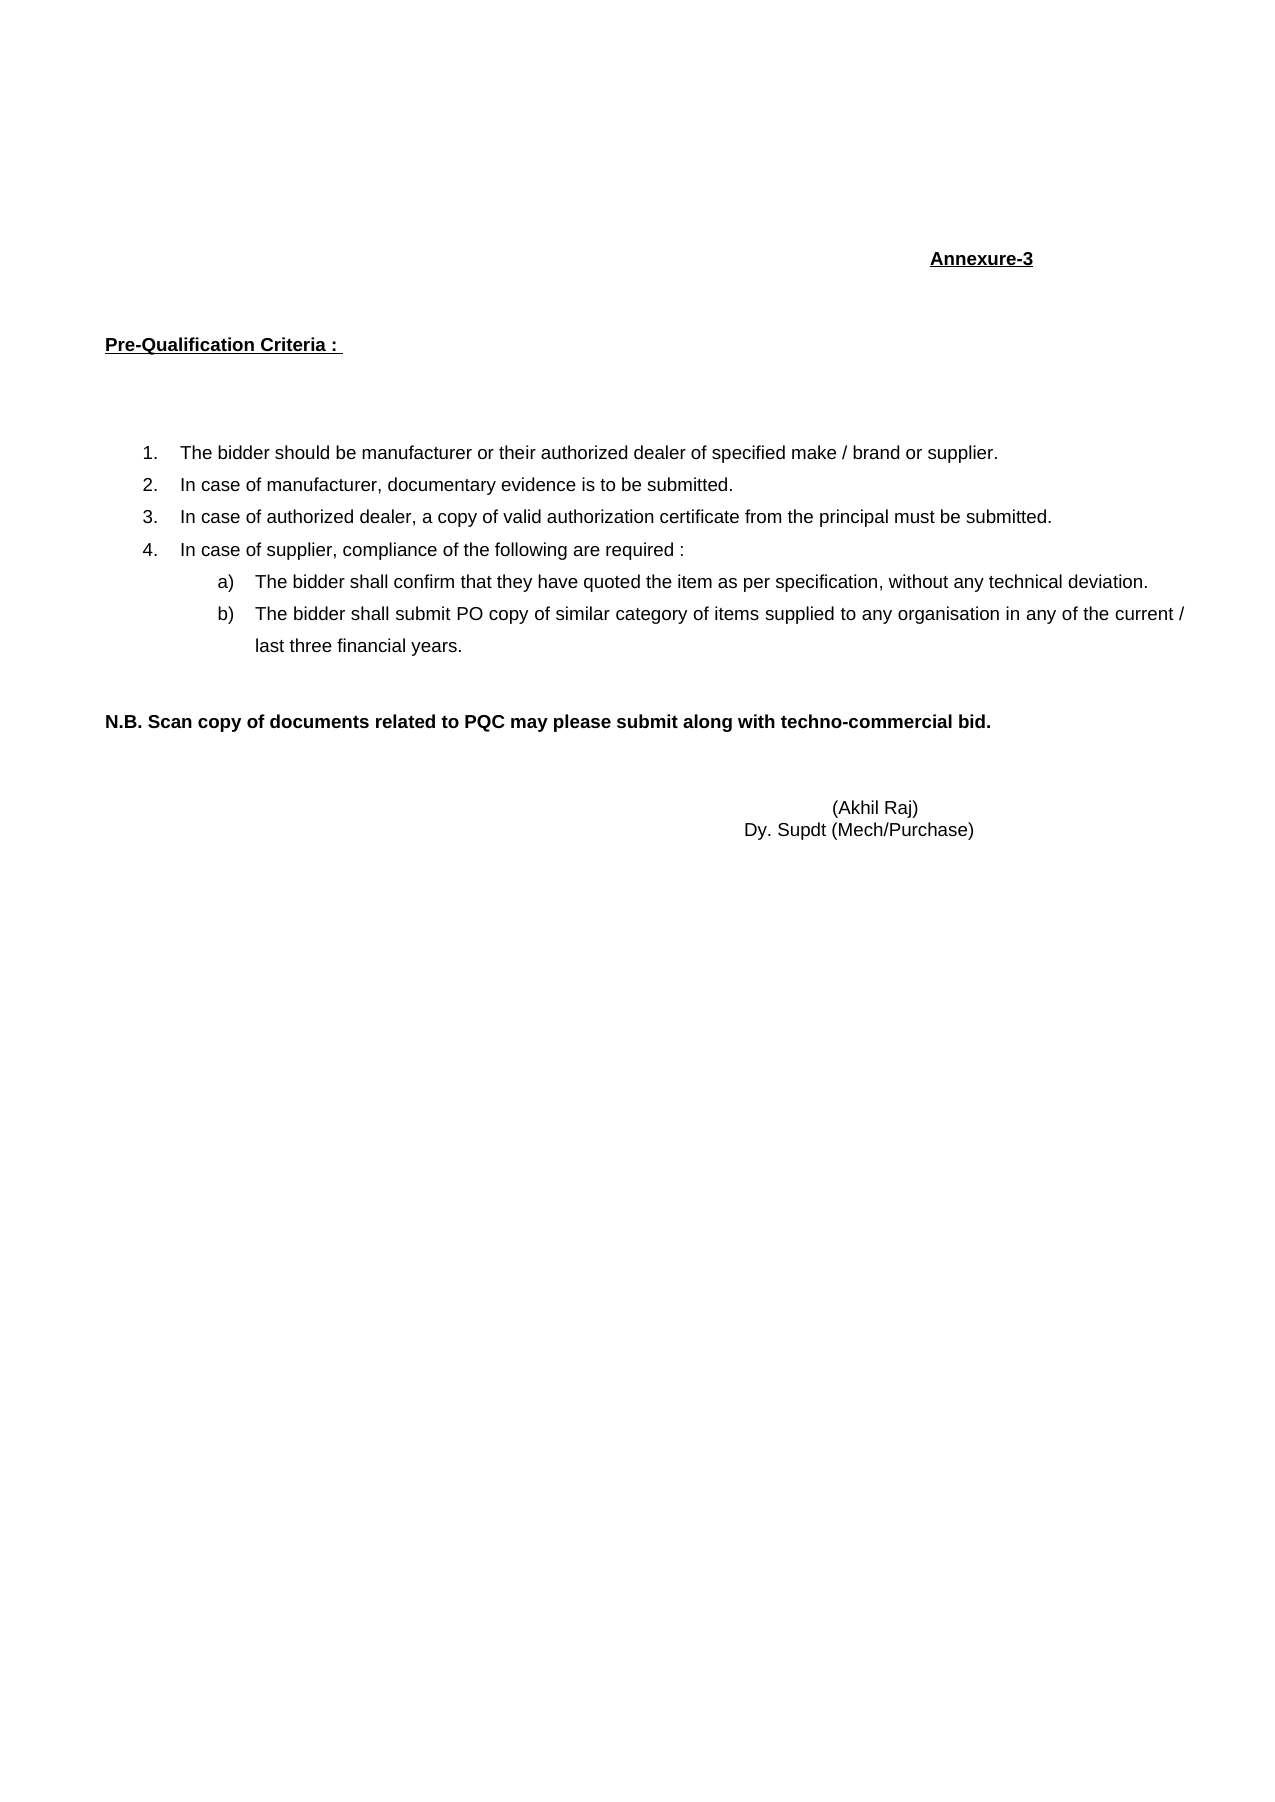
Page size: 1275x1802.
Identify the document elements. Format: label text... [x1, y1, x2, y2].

list In case of manufacturer, documentary evidence is to be submitted. [142, 474, 1185, 495]
list The bidder shall submit PO copy of similar category of items supplied to any organisation in any of the current / last three financial years. [217, 603, 1185, 657]
list In case of authorized dealer, a copy of valid authorization certificate from the principal must be submitted. [142, 506, 1185, 528]
text Dy. Supdt (Mech/Purchase) [105, 818, 1185, 840]
list In case of supplier, compliance of the following are required : [142, 538, 1185, 560]
text Annexure-3 [855, 247, 1185, 269]
list The bidder shall confirm that they have quoted the item as per specification, without any technical deviation. [217, 571, 1185, 592]
text (Akhil Raj) [705, 797, 1185, 818]
text Pre-Qualification Criteria : [105, 334, 1185, 355]
text N.B. Scan copy of documents related to PQC may please submit along with techno-commercial bid. [105, 711, 1185, 732]
list The bidder should be manufacturer or their authorized dealer of specified make / brand or supplier. [142, 442, 1185, 463]
